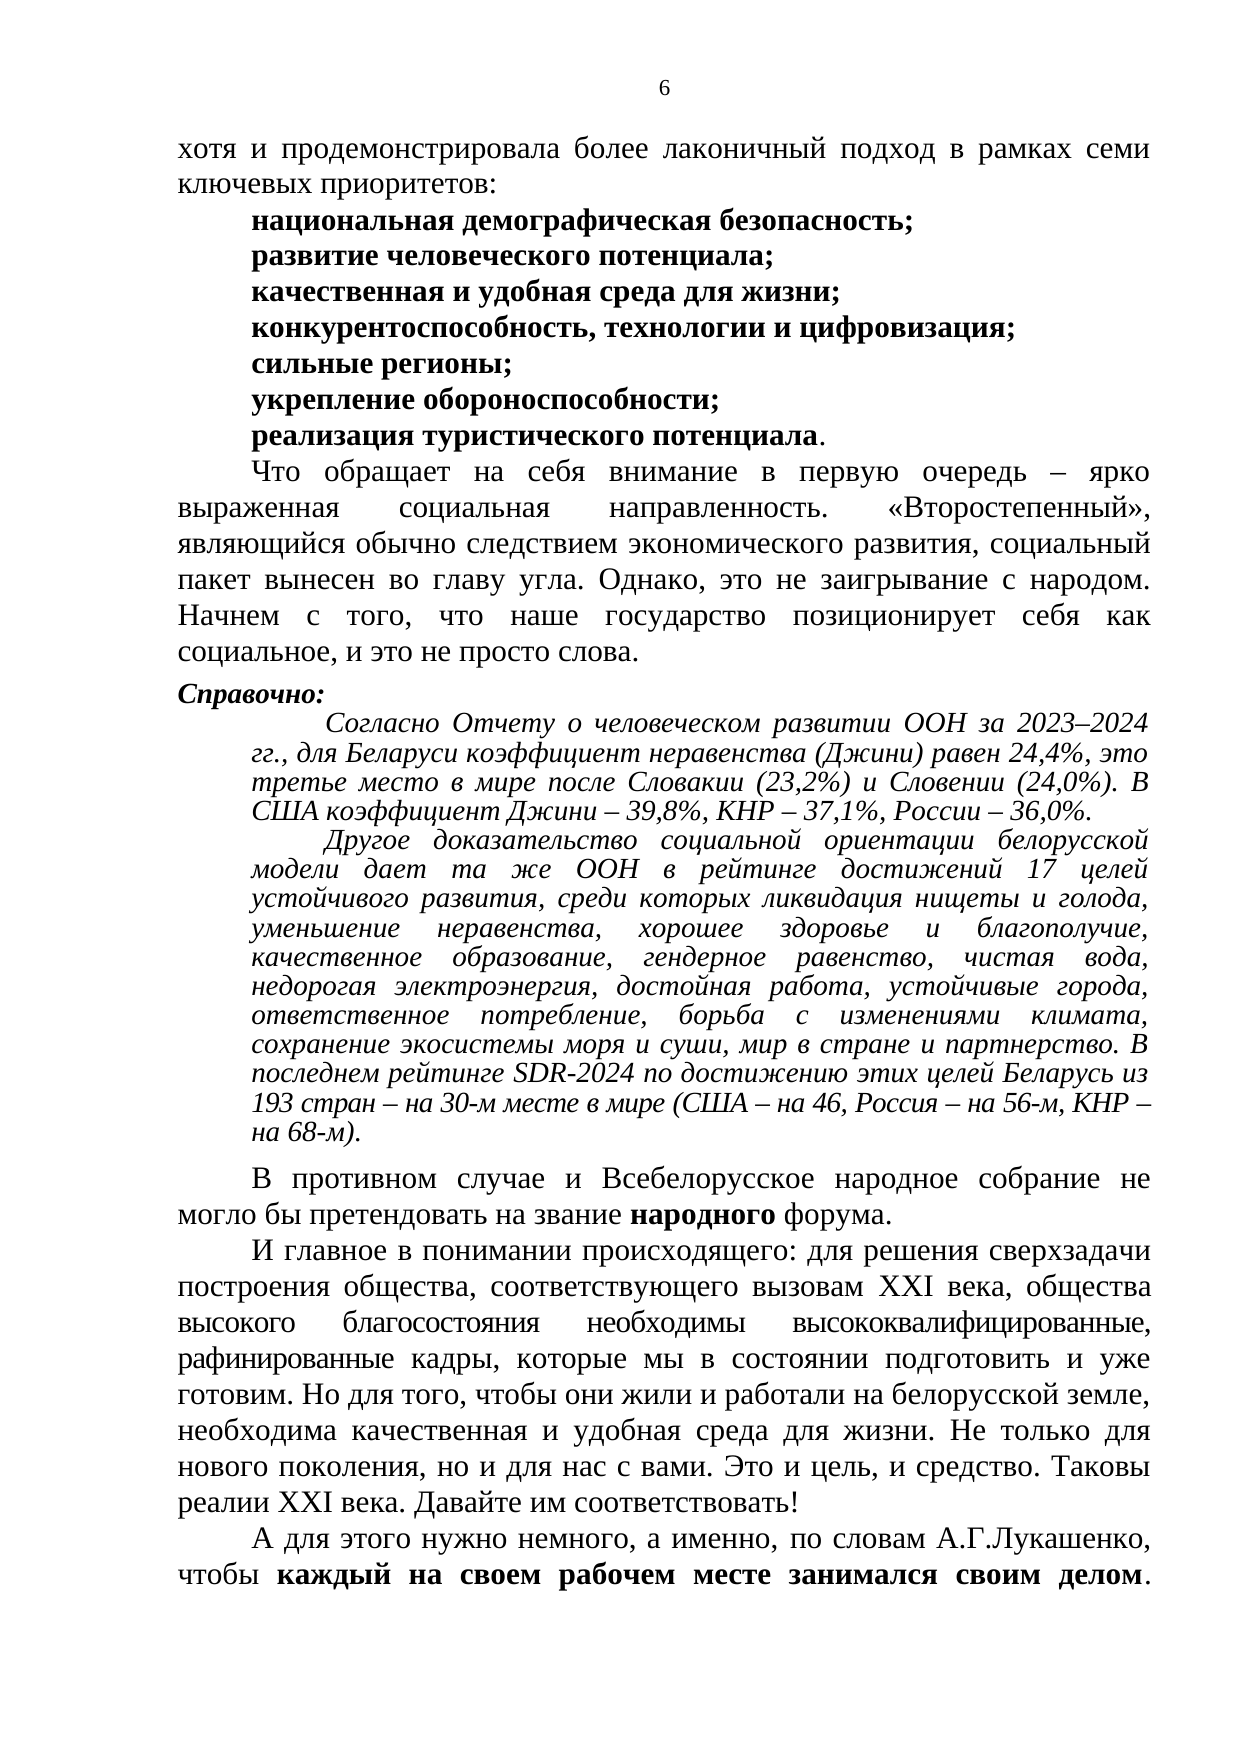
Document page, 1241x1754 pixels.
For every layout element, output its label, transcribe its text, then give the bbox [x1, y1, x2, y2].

text конкурентоспособность, технологии и цифровизация; [177, 308, 1152, 344]
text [177, 1519, 1152, 1591]
text качественная и удобная среда для жизни; [177, 273, 1152, 308]
text укрепление обороноспособности; [177, 380, 1152, 416]
text сильные регионы; [177, 344, 1152, 380]
text Что обращает на себя внимание в первую очередь – ярко выраженная социальная направленность. «Второстепенный», являющийся обычно следствием экономического развития, социальный пакет вынесен во главу угла. Однако, это не заигрывание с народом. Начнем с того, что наше государство позиционирует себя как социальное, и это не просто слова. [177, 452, 1152, 668]
text реализация туристического потенциала. [177, 416, 1152, 452]
text И главное в понимании происходящего: для решения сверхзадачи построения общества, соответствующего вызовам XXI века, общества высокого благосостояния необходимы высококвалифицированные, рафинированные кадры, которые мы в состоянии подготовить и уже готовим. Но для того, чтобы они жили и работали на белорусской земле, необходима качественная и удобная среда для жизни. Не только для нового поколения, но и для нас с вами. Это и цель, и средство. Таковы реалии XXI века. Давайте им соответствовать! [177, 1231, 1152, 1519]
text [177, 129, 1152, 201]
text Справочно: [177, 680, 1152, 709]
text Согласно Отчету о человеческом развитии ООН за 2023–2024 гг., для Беларуси коэффициент неравенства (Джини) равен 24,4%, это третье место в мире после Словакии (23,2%) и Словении (24,0%). В США коэффициент Джини – 39,8%, КНР – 37,1%, России – 36,0%. [251, 709, 1152, 826]
text развитие человеческого потенциала; [177, 237, 1152, 273]
text национальная демографическая безопасность; [177, 201, 1152, 237]
text В противном случае и Всебелорусское народное собрание не могло бы претендовать на звание народного форума. [177, 1159, 1152, 1231]
text Другое доказательство социальной ориентации белорусской модели дает та же ООН в рейтинге достижений 17 целей устойчивого развития, среди которых ликвидация нищеты и голода, уменьшение неравенства, хорошее здоровье и благополучие, качественное образование, гендерное равенство, чистая вода, недорогая электроэнергия, достойная работа, устойчивые города, ответственное потребление, борьба с изменениями климата, сохранение экосистемы моря и суши, мир в стране и партнерство. В последнем рейтинге SDR-2024 по достижению этих целей Беларусь из 193 стран – на 30-м месте в мире (США – на 46, Россия – на 56-м, КНР – на 68-м). [251, 826, 1152, 1147]
